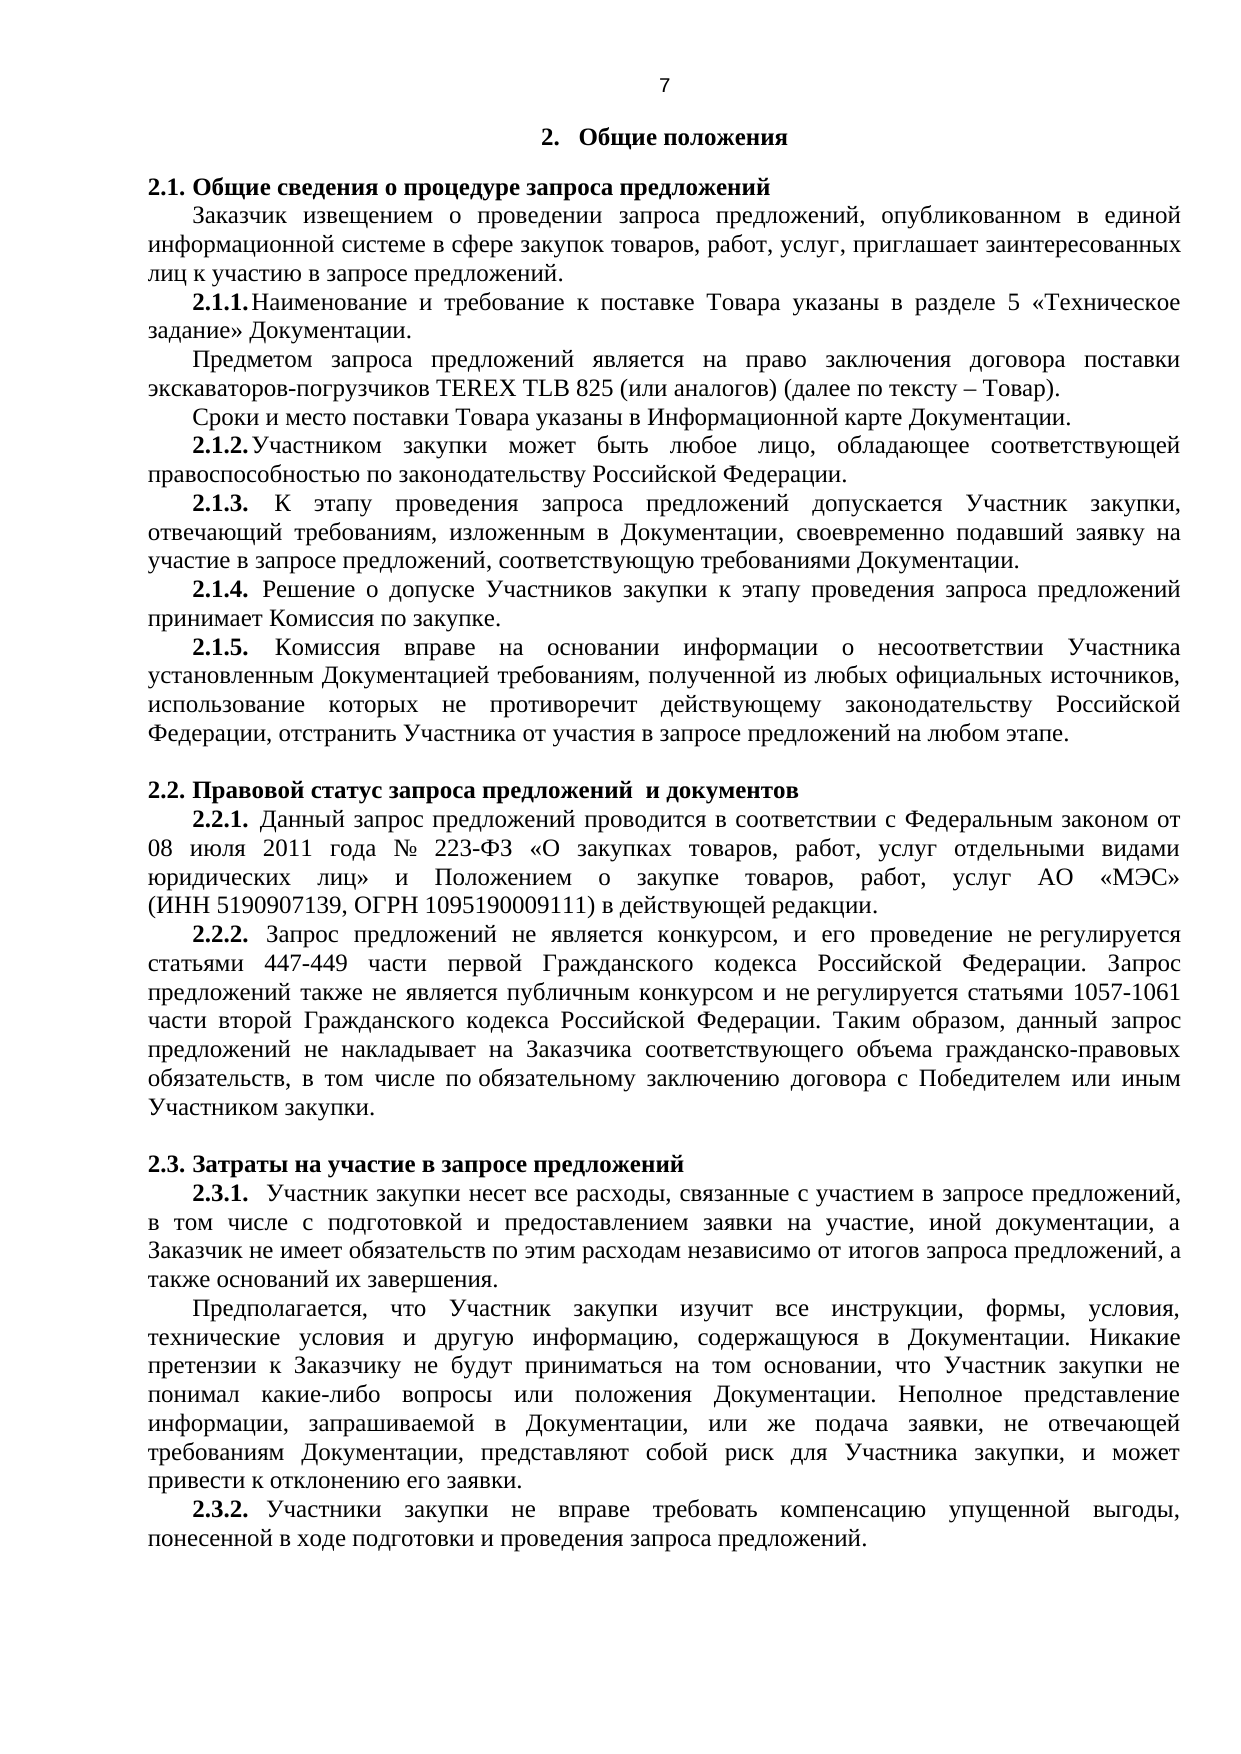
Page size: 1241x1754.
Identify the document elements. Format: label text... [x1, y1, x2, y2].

text Сроки и место поставки Товара указаны в Информационной карте Документации. [148, 402, 1181, 431]
list Решение о допуске Участников закупки к этапу проведения запроса предложений принимает Комиссия по закупке. [148, 574, 1181, 632]
list К этапу проведения запроса предложений допускается Участник закупки, отвечающий требованиям, изложенным в Документации, своевременно подавший заявку на участие в запросе предложений, соответствующую требованиями Документации. [148, 488, 1181, 574]
list Участники закупки не вправе требовать компенсацию упущенной выгоды, понесенной в ходе подготовки и проведения запроса предложений. [148, 1494, 1181, 1552]
list Правовой статус запроса предложений и документов [148, 776, 1181, 804]
text Предполагается, что Участник закупки изучит все инструкции, формы, условия, технические условия и другую информацию, содержащуюся в Документации. Никакие претензии к Заказчику не будут приниматься на том основании, что Участник закупки не понимал какие-либо вопросы или положения Документации. Неполное представление информации, запрашиваемой в Документации, или же подача заявки, не отвечающей требованиям Документации, представляют собой риск для Участника закупки, и может привести к отклонению его заявки. [148, 1293, 1181, 1494]
list Общие положения [148, 122, 1181, 151]
list Наименование и требование к поставке Товара указаны в разделе 5 «Техническое задание» Документации. [148, 287, 1181, 344]
list Комиссия вправе на основании информации о несоответствии Участника установленным Документацией требованиям, полученной из любых официальных источников, использование которых не противоречит действующему законодательству Российской Федерации, отстранить Участника от участия в запросе предложений на любом этапе. [148, 632, 1181, 747]
text Предметом запроса предложений является на право заключения договора поставки экскаваторов-погрузчиков TEREX TLB 825 (или аналогов) (далее по тексту – Товар). [148, 344, 1181, 402]
list Участником закупки может быть любое лицо, обладающее соответствующей правоспособностью по законодательству Российской Федерации. [148, 431, 1181, 488]
list Данный запрос предложений проводится в соответствии с Федеральным законом от 08 июля 2011 года № 223-ФЗ «О закупках товаров, работ, услуг отдельными видами юридических лиц» и Положением о закупке товаров, работ, услуг АО «МЭС» (ИНН 5190907139, ОГРН 1095190009111) в действующей редакции. [148, 804, 1181, 919]
list Затраты на участие в запросе предложений [148, 1149, 1181, 1178]
list Участник закупки несет все расходы, связанные с участием в запросе предложений, в том числе с подготовкой и предоставлением заявки на участие, иной документации, а Заказчик не имеет обязательств по этим расходам независимо от итогов запроса предложений, а также оснований их завершения. [148, 1178, 1181, 1293]
list Общие сведения о процедуре запроса предложений [148, 172, 1181, 201]
list Запрос предложений не является конкурсом, и его проведение не регулируется статьями 447-449 части первой Гражданского кодекса Российской Федерации. Запрос предложений также не является публичным конкурсом и не регулируется статьями 1057-1061 части второй Гражданского кодекса Российской Федерации. Таким образом, данный запрос предложений не накладывает на Заказчика соответствующего объема гражданско-правовых обязательств, в том числе по обязательному заключению договора с Победителем или иным Участником закупки. [148, 919, 1181, 1121]
text Заказчик извещением о проведении запроса предложений, опубликованном в единой информационной системе в сфере закупок товаров, работ, услуг, приглашает заинтересованных лиц к участию в запросе предложений. [148, 201, 1181, 287]
